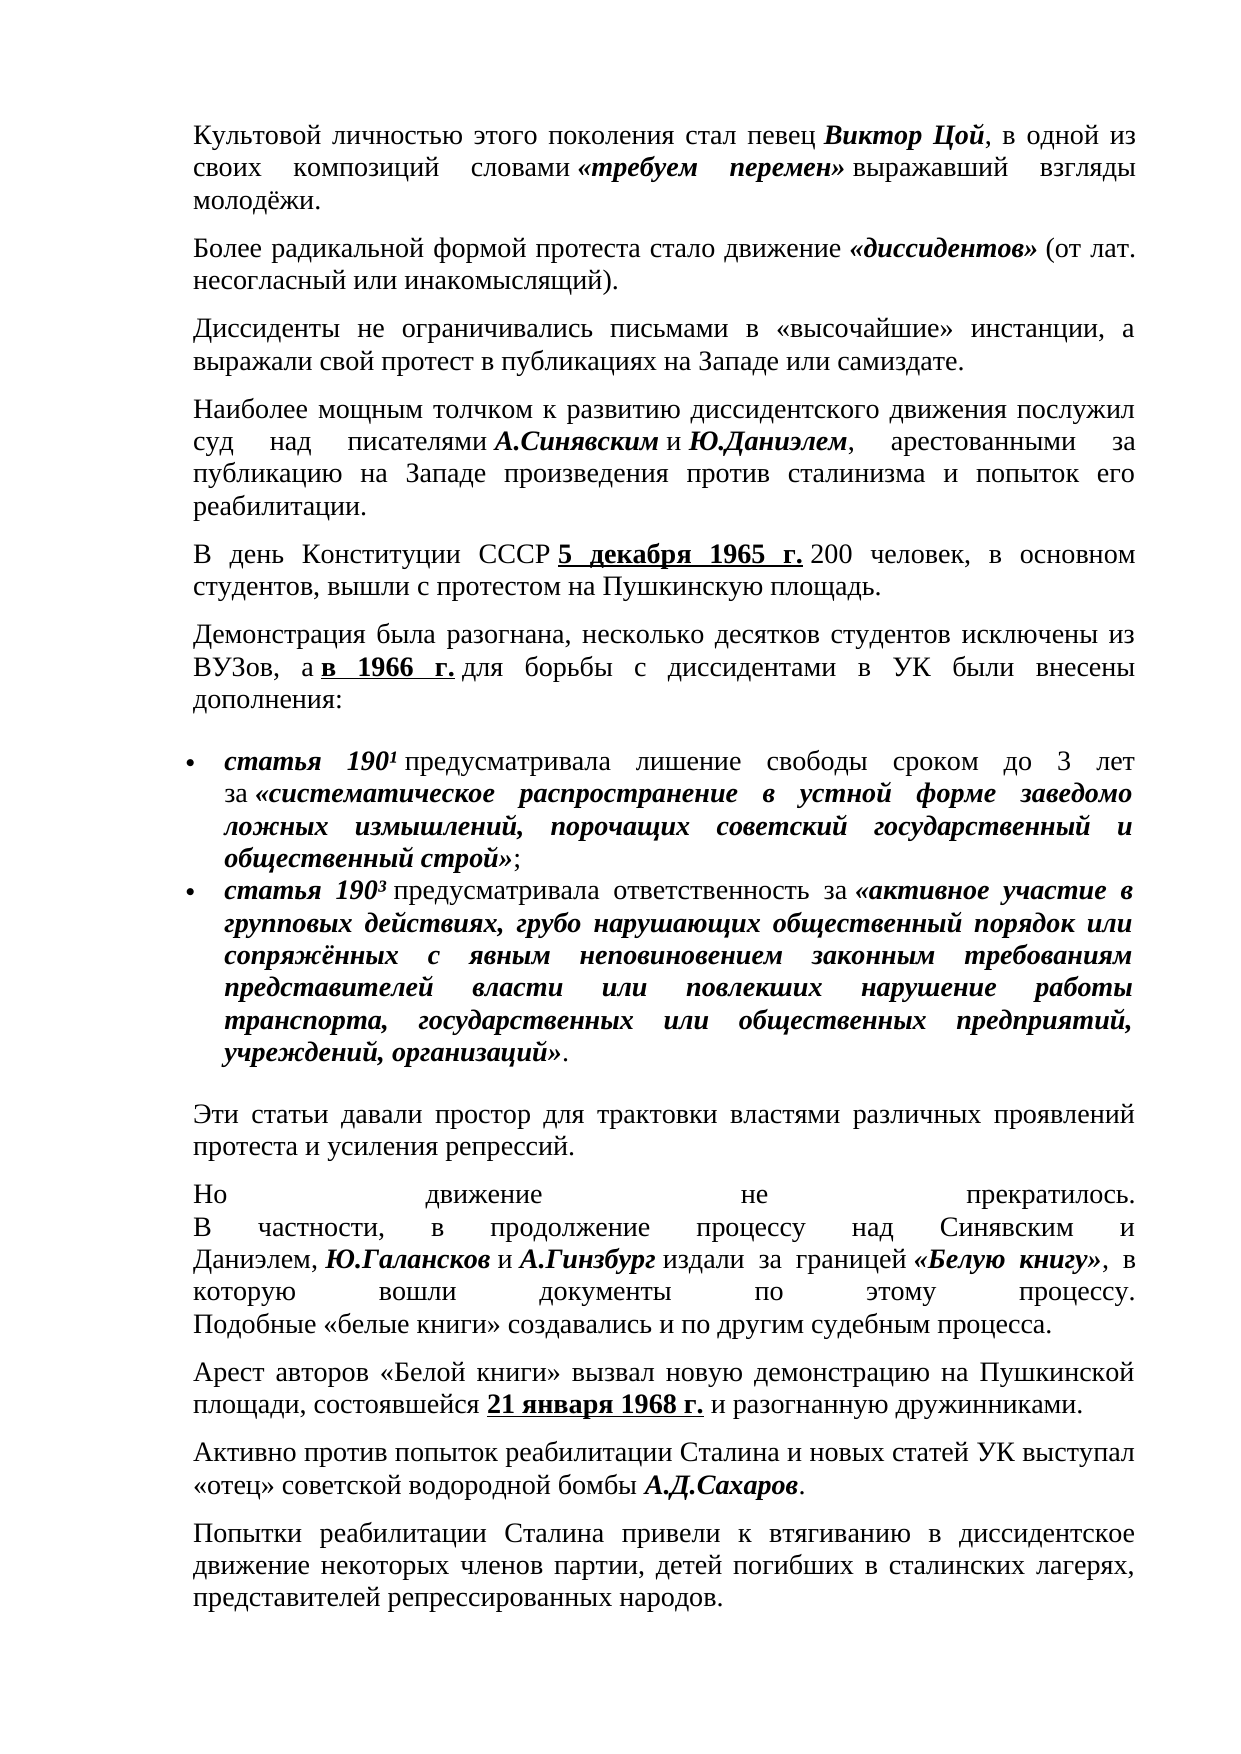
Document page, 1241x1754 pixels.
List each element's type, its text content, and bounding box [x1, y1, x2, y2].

text Попытки реабилитации Сталина привели к втягиванию в диссидентское движение некоторых членов партии, детей погибших в сталинских лагерях, представителей репрессированных народов. [193, 1516, 1136, 1613]
text Наиболее мощным толчком к развитию диссидентского движения послужил суд над писателями А.Синявским и Ю.Даниэлем, арестованными за публикацию на Западе произведения против сталинизма и попыток его реабилитации. [193, 392, 1136, 521]
list статья 190¹ предусматривала лишение свободы сроком до 3 лет за «систематическое распространение в устной форме заведомо ложных измышлений, порочащих советский государственный и общественный строй»; [187, 744, 1136, 873]
text В день Конституции СССР 5 декабря 1965 г. 200 человек, в основном студентов, вышли с протестом на Пушкинскую площадь. [193, 537, 1136, 602]
text Демонстрация была разогнана, несколько десятков студентов исключены из ВУЗов, а в 1966 г. для борьбы с диссидентами в УК были внесены дополнения: [193, 617, 1136, 714]
text Арест авторов «Белой книги» вызвал новую демонстрацию на Пушкинской площади, состоявшейся 21 января 1968 г. и разогнанную дружинниками. [193, 1355, 1136, 1420]
text Эти статьи давали простор для трактовки властями различных проявлений протеста и усиления репрессий. [193, 1097, 1136, 1162]
text Активно против попыток реабилитации Сталина и новых статей УК выступал «отец» советской водородной бомбы А.Д.Сахаров. [193, 1435, 1136, 1500]
text Но движение не прекратилось. В частности, в продолжение процессу над Синявским и Даниэлем, Ю.Галансков и А.Гинзбург издали за границей «Белую книгу», в которую вошли документы по этому процессу. Подобные «белые книги» создавались и по другим судебным процесса. [193, 1177, 1136, 1339]
text Диссиденты не ограничивались письмами в «высочайшие» инстанции, а выражали свой протест в публикациях на Западе или самиздате. [193, 311, 1136, 376]
text Культовой личностью этого поколения стал певец Виктор Цой, в одной из своих композиций словами «требуем перемен» выражавший взгляды молодёжи. [193, 118, 1136, 215]
list статья 190³ предусматривала ответственность за «активное участие в групповых действиях, грубо нарушающих общественный порядок или сопряжённых с явным неповиновением законным требованиям представителей власти или повлекших нарушение работы транспорта, государственных или общественных предприятий, учреждений, организаций». [187, 873, 1136, 1068]
text Более радикальной формой протеста стало движение «диссидентов» (от лат. несогласный или инакомыслящий). [193, 231, 1136, 296]
